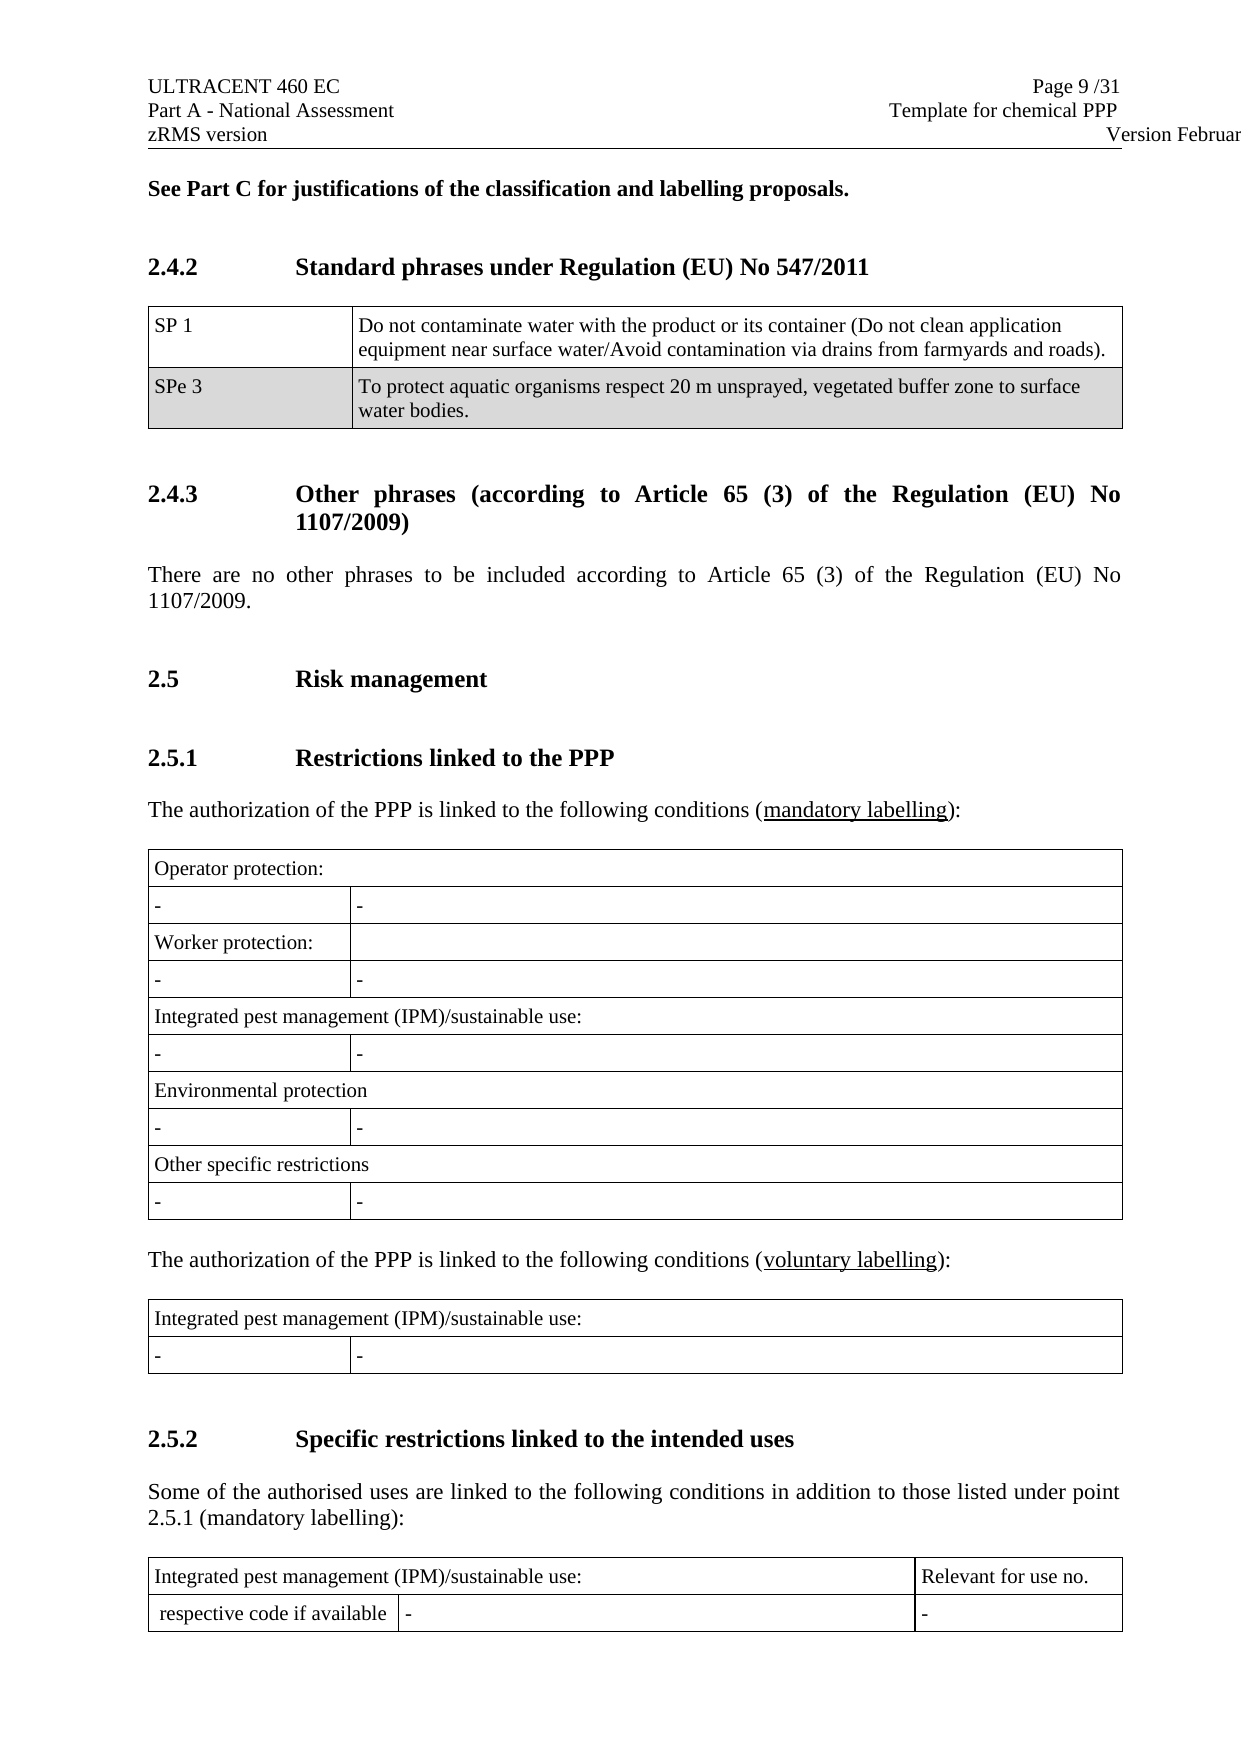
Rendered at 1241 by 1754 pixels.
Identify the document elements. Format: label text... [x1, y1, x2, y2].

table_cell - [351, 1183, 1122, 1219]
table_cell - [916, 1595, 1122, 1631]
subtitle Risk management [148, 664, 1122, 693]
table_cell - [149, 887, 350, 923]
table_cell Environmental protection [149, 1072, 1122, 1108]
text The authorization of the PPP is linked to the following conditions (voluntary labelling): [148, 1246, 1122, 1273]
text See Part C for justifications of the classification and labelling proposals. [148, 176, 1122, 202]
table_header Operator protection: [149, 850, 1122, 886]
table_cell - [351, 1109, 1122, 1145]
table_header Integrated pest management (IPM)/sustainable use: [149, 1300, 1122, 1336]
table_cell [351, 924, 1122, 960]
table_cell Other specific restrictions [149, 1146, 1122, 1182]
table_header Do not contaminate water with the product or its container (Do not clean application equipment near surface water/Avoid contamination via drains from farmyards and roads). [353, 307, 1122, 367]
table_cell - [149, 1183, 350, 1219]
table_header Relevant for use no. [916, 1558, 1122, 1594]
table_cell - [149, 961, 350, 997]
table_cell - [351, 1337, 1122, 1373]
table_cell Worker protection: [149, 924, 350, 960]
text The authorization of the PPP is linked to the following conditions (mandatory labelling): [148, 796, 1122, 823]
table_cell SPe 3 [149, 368, 352, 428]
table_cell respective code if available [149, 1595, 398, 1631]
table_header SP 1 [149, 307, 352, 367]
table_cell - [351, 1035, 1122, 1071]
table_header Integrated pest management (IPM)/sustainable use: [149, 1558, 914, 1594]
table_cell - [149, 1109, 350, 1145]
table_cell - [351, 961, 1122, 997]
subtitle Restrictions linked to the PPP [148, 743, 1122, 771]
table_cell - [351, 887, 1122, 923]
table_cell - [399, 1595, 914, 1631]
subtitle Standard phrases under Regulation (EU) No 547/2011 [148, 252, 1122, 281]
table_cell Integrated pest management (IPM)/sustainable use: [149, 998, 1122, 1034]
table_cell - [149, 1337, 350, 1373]
table_cell To protect aquatic organisms respect 20 m unsprayed, vegetated buffer zone to surface water bodies. [353, 368, 1122, 428]
text Some of the authorised uses are linked to the following conditions in addition to those listed under point 2.5.1 (mandatory labelling): [148, 1478, 1122, 1531]
text There are no other phrases to be included according to Article 65 (3) of the Regulation (EU) No 1107/2009. [148, 561, 1122, 614]
subtitle Specific restrictions linked to the intended uses [148, 1424, 1122, 1453]
table_cell - [149, 1035, 350, 1071]
subtitle Other phrases (according to Article 65 (3) of the Regulation (EU) No 1107/2009) [148, 479, 1122, 536]
